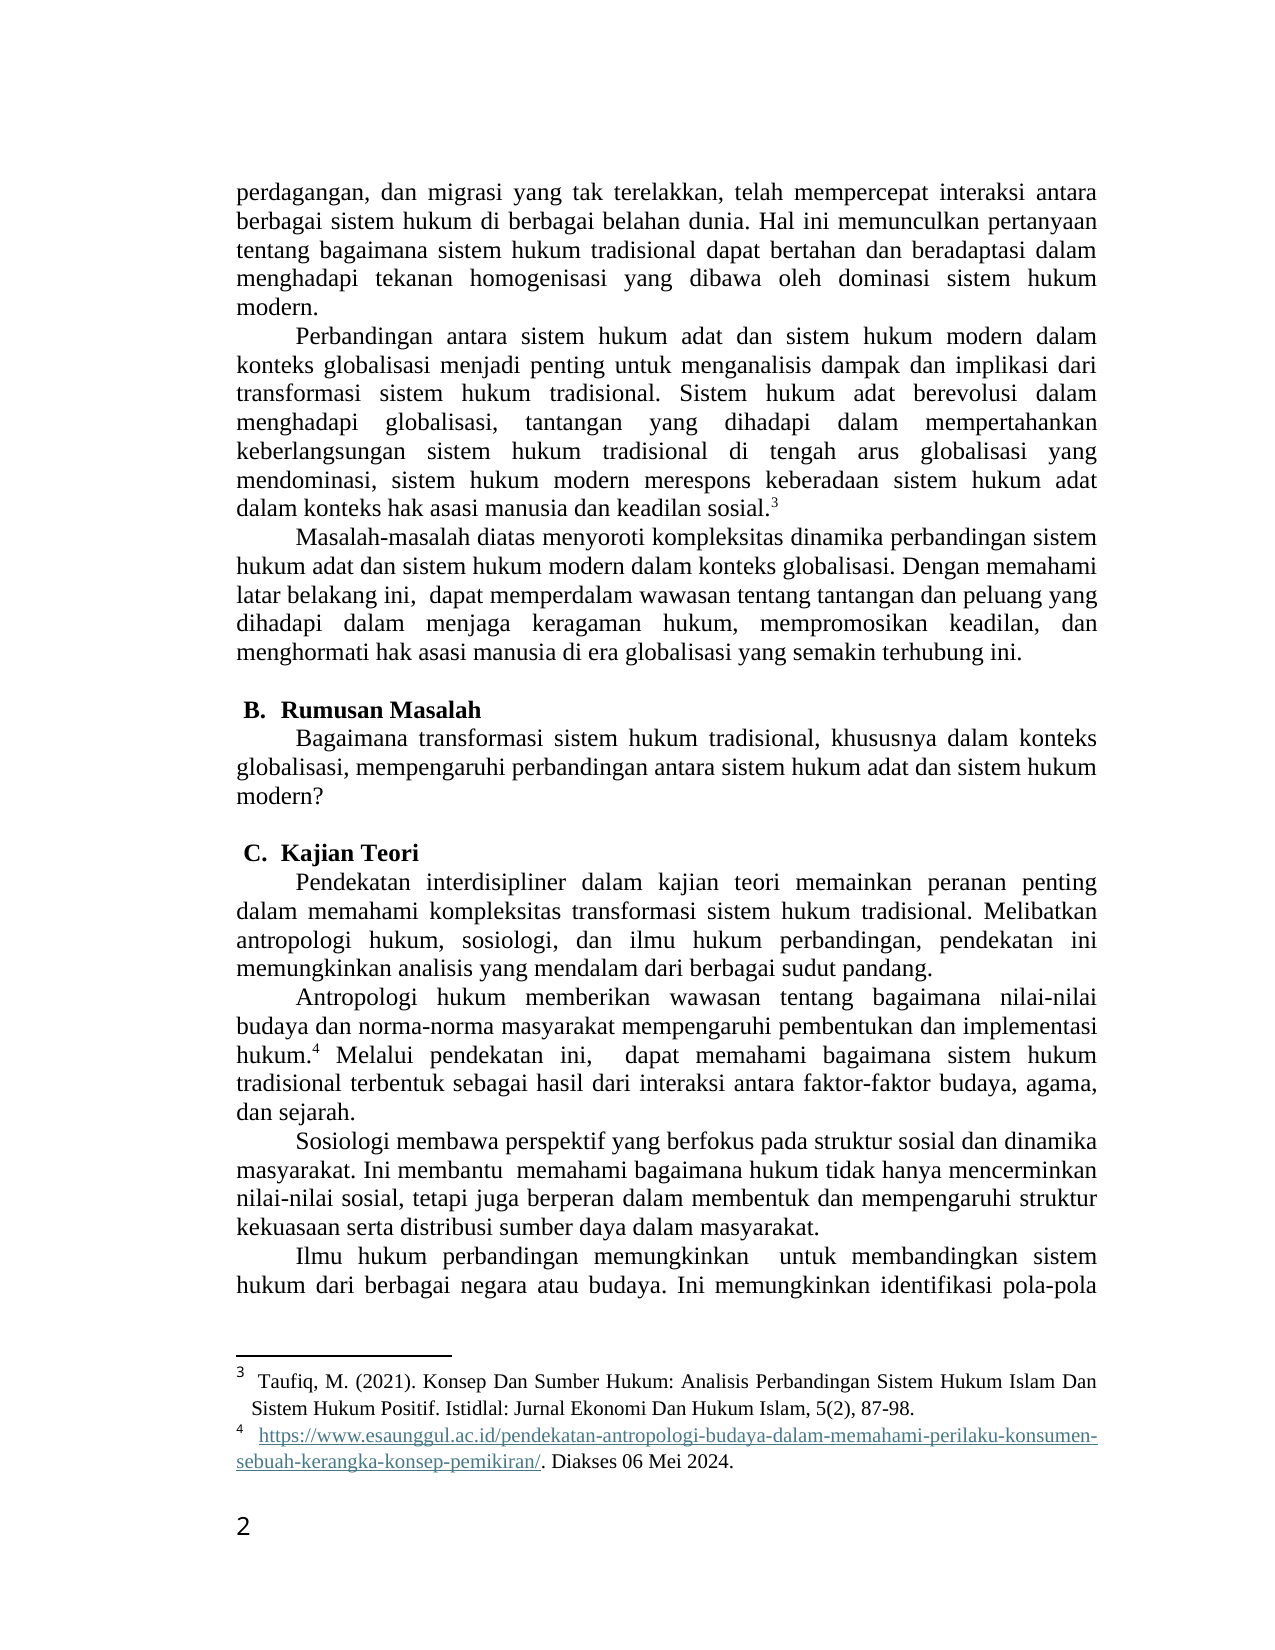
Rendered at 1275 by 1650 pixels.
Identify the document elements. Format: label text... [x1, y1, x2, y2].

text Bagaimana transformasi sistem hukum tradisional, khususnya dalam konteks globalisasi, mempengaruhi perbandingan antara sistem hukum adat dan sistem hukum modern? [236, 723, 1098, 810]
text Pendekatan interdisipliner dalam kajian teori memainkan peranan penting dalam memahami kompleksitas transformasi sistem hukum tradisional. Melibatkan antropologi hukum, sosiologi, dan ilmu hukum perbandingan, pendekatan ini memungkinkan analisis yang mendalam dari berbagai sudut pandang. [236, 867, 1098, 982]
text Antropologi hukum memberikan wawasan tentang bagaimana nilai-nilai budaya dan norma-norma masyarakat mempengaruhi pembentukan dan implementasi hukum. Melalui pendekatan ini, dapat memahami bagaimana sistem hukum tradisional terbentuk sebagai hasil dari interaksi antara faktor-faktor budaya, agama, dan sejarah. [236, 982, 1098, 1126]
text Masalah-masalah diatas menyoroti kompleksitas dinamika perbandingan sistem hukum adat dan sistem hukum modern dalam konteks globalisasi. Dengan memahami latar belakang ini, dapat memperdalam wawasan tentang tantangan dan peluang yang dihadapi dalam menjaga keragaman hukum, mempromosikan keadilan, dan menghormati hak asasi manusia di era globalisasi yang semakin terhubung ini. [236, 522, 1098, 666]
list Rumusan Masalah [243, 695, 1098, 723]
text Sosiologi membawa perspektif yang berfokus pada struktur sosial dan dinamika masyarakat. Ini membantu memahami bagaimana hukum tidak hanya mencerminkan nilai-nilai sosial, tetapi juga berperan dalam membentuk dan mempengaruhi struktur kekuasaan serta distribusi sumber daya dalam masyarakat. [236, 1126, 1098, 1241]
text Perbandingan antara sistem hukum adat dan sistem hukum modern dalam konteks globalisasi menjadi penting untuk menganalisis dampak dan implikasi dari transformasi sistem hukum tradisional. Sistem hukum adat berevolusi dalam menghadapi globalisasi, tantangan yang dihadapi dalam mempertahankan keberlangsungan sistem hukum tradisional di tengah arus globalisasi yang mendominasi, sistem hukum modern merespons keberadaan sistem hukum adat dalam konteks hak asasi manusia dan keadilan sosial. [236, 321, 1098, 522]
list Kajian Teori [243, 838, 1098, 867]
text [236, 177, 1098, 321]
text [236, 1241, 1098, 1298]
